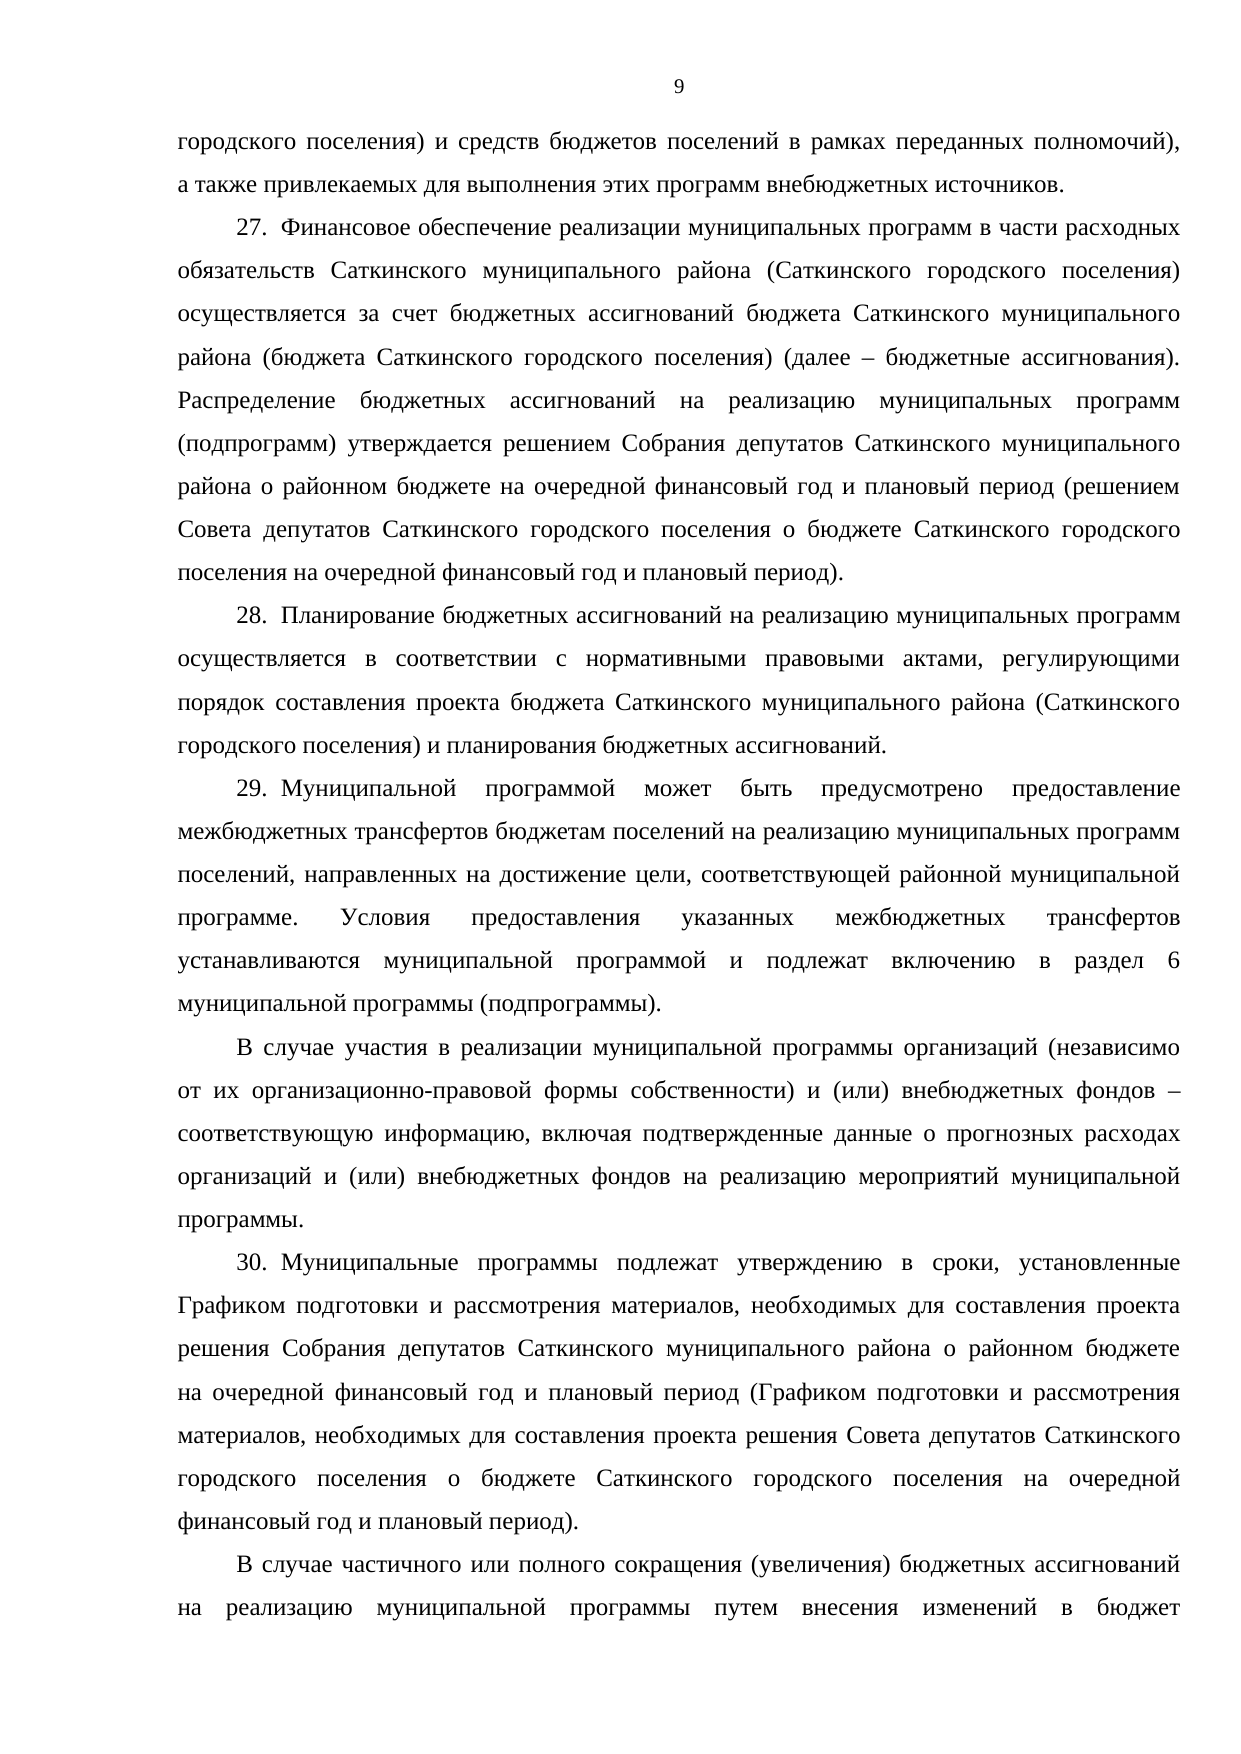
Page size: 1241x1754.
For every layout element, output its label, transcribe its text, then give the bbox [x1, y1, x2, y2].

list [177, 126, 1181, 198]
list Муниципальные программы подлежат утверждению в сроки, установленные Графиком подготовки и рассмотрения материалов, необходимых для составления проекта решения Собрания депутатов Саткинского муниципального района о районном бюджете на очередной финансовый год и плановый период (Графиком подготовки и рассмотрения материалов, необходимых для составления проекта решения Совета депутатов Саткинского городского поселения о бюджете Саткинского городского поселения на очередной финансовый год и плановый период). [177, 1247, 1181, 1535]
list В случае участия в реализации муниципальной программы организаций (независимо от их организационно-правовой формы собственности) и (или) внебюджетных фондов – соответствующую информацию, включая подтвержденные данные о прогнозных расходах организаций и (или) внебюджетных фондов на реализацию мероприятий муниципальной программы. [177, 1032, 1181, 1233]
list Планирование бюджетных ассигнований на реализацию муниципальных программ осуществляется в соответствии с нормативными правовыми актами, регулирующими порядок составления проекта бюджета Саткинского муниципального района (Саткинского городского поселения) и планирования бюджетных ассигнований. [177, 600, 1181, 758]
list Финансовое обеспечение реализации муниципальных программ в части расходных обязательств Саткинского муниципального района (Саткинского городского поселения) осуществляется за счет бюджетных ассигнований бюджета Саткинского муниципального района (бюджета Саткинского городского поселения) (далее – бюджетные ассигнования). Распределение бюджетных ассигнований на реализацию муниципальных программ (подпрограмм) утверждается решением Собрания депутатов Саткинского муниципального района о районном бюджете на очередной финансовый год и плановый период (решением Совета депутатов Саткинского городского поселения о бюджете Саткинского городского поселения на очередной финансовый год и плановый период). [177, 212, 1181, 586]
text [177, 1549, 1181, 1621]
list Муниципальной программой может быть предусмотрено предоставление межбюджетных трансфертов бюджетам поселений на реализацию муниципальных программ поселений, направленных на достижение цели, соответствующей районной муниципальной программе. Условия предоставления указанных межбюджетных трансфертов устанавливаются муниципальной программой и подлежат включению в раздел 6 муниципальной программы (подпрограммы). [177, 773, 1181, 1017]
